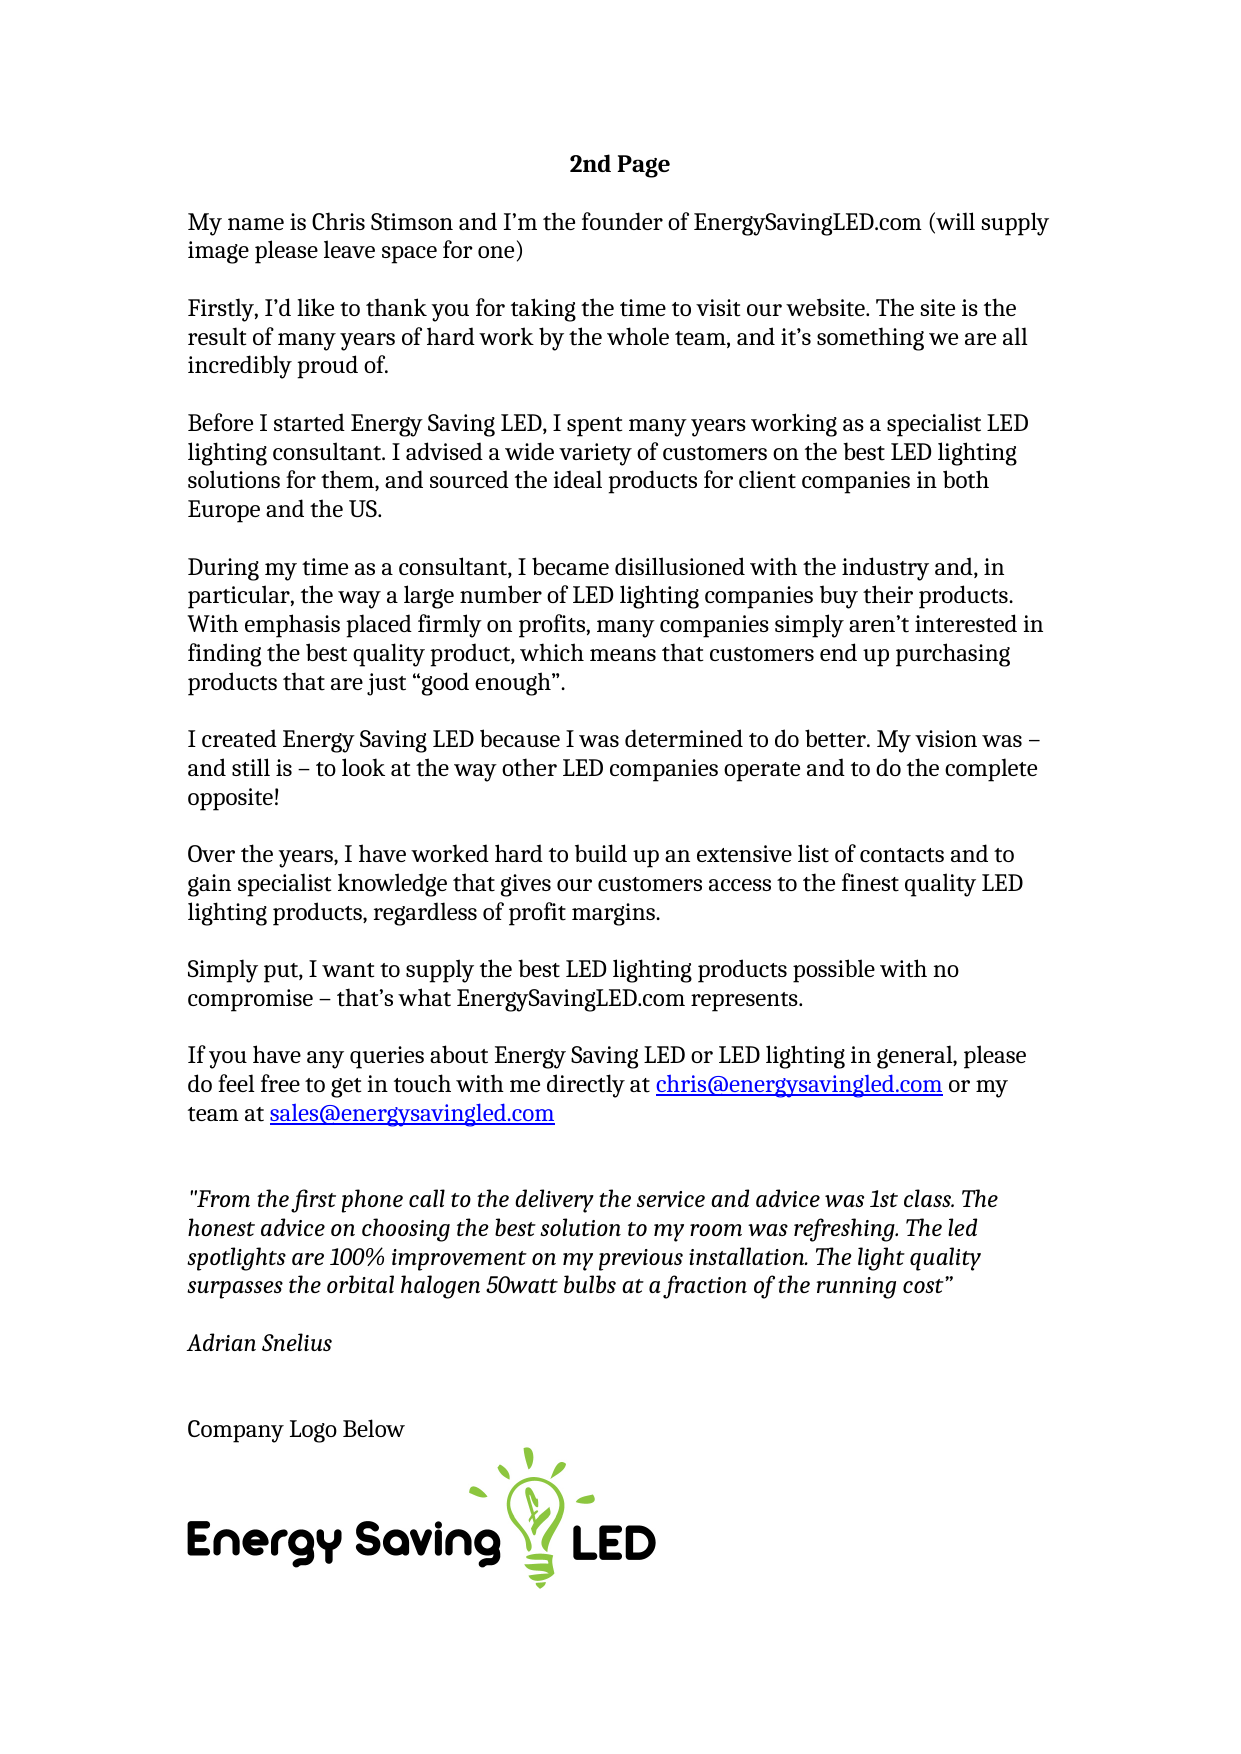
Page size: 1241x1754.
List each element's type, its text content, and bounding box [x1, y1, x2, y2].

text During my time as a consultant, I became disillusioned with the industry and, in particular, the way a large number of LED lighting companies buy their products. With emphasis placed firmly on profits, many companies simply aren’t interested in finding the best quality product, which means that customers end up purchasing products that are just “good enough”. [187, 552, 1053, 696]
text Adrian Snelius [187, 1329, 1053, 1357]
text Firstly, I’d like to thank you for taking the time to visit our website. The site is the result of many years of hard work by the whole team, and it’s something we are all incredibly proud of. [187, 294, 1053, 380]
text "From the first phone call to the delivery the service and advice was 1st class. The honest advice on choosing the best solution to my room was refreshing. The led spotlights are 100% improvement on my previous installation. The light quality surpasses the orbital halogen 50watt bulbs at a fraction of the running cost” [187, 1185, 1053, 1300]
picture [187, 1443, 771, 1589]
text Company Logo Below [187, 1415, 1053, 1444]
text Before I started Energy Saving LED, I spent many years working as a specialist LED lighting consultant. I advised a wide variety of customers on the best LED lighting solutions for them, and sourced the ideal products for client companies in both Europe and the US. [187, 409, 1053, 524]
text If you have any queries about Energy Saving LED or LED lighting in general, please do feel free to get in touch with me directly at chris@energysavingled.com or my team at sales@energysavingled.com [187, 1041, 1053, 1127]
text My name is Chris Stimson and I’m the founder of EnergySavingLED.com (will supply image please leave space for one) [187, 207, 1053, 265]
text Simply put, I want to supply the best LED lighting products possible with no compromise – that’s what EnergySavingLED.com represents. [187, 955, 1053, 1012]
text I created Energy Saving LED because I was determined to do better. My vision was – and still is – to look at the way other LED companies operate and to do the complete opposite! [187, 725, 1053, 811]
text Over the years, I have worked hard to build up an extensive list of contacts and to gain specialist knowledge that gives our customers access to the finest quality LED lighting products, regardless of profit margins. [187, 840, 1053, 926]
text 2nd Page [187, 150, 1053, 179]
